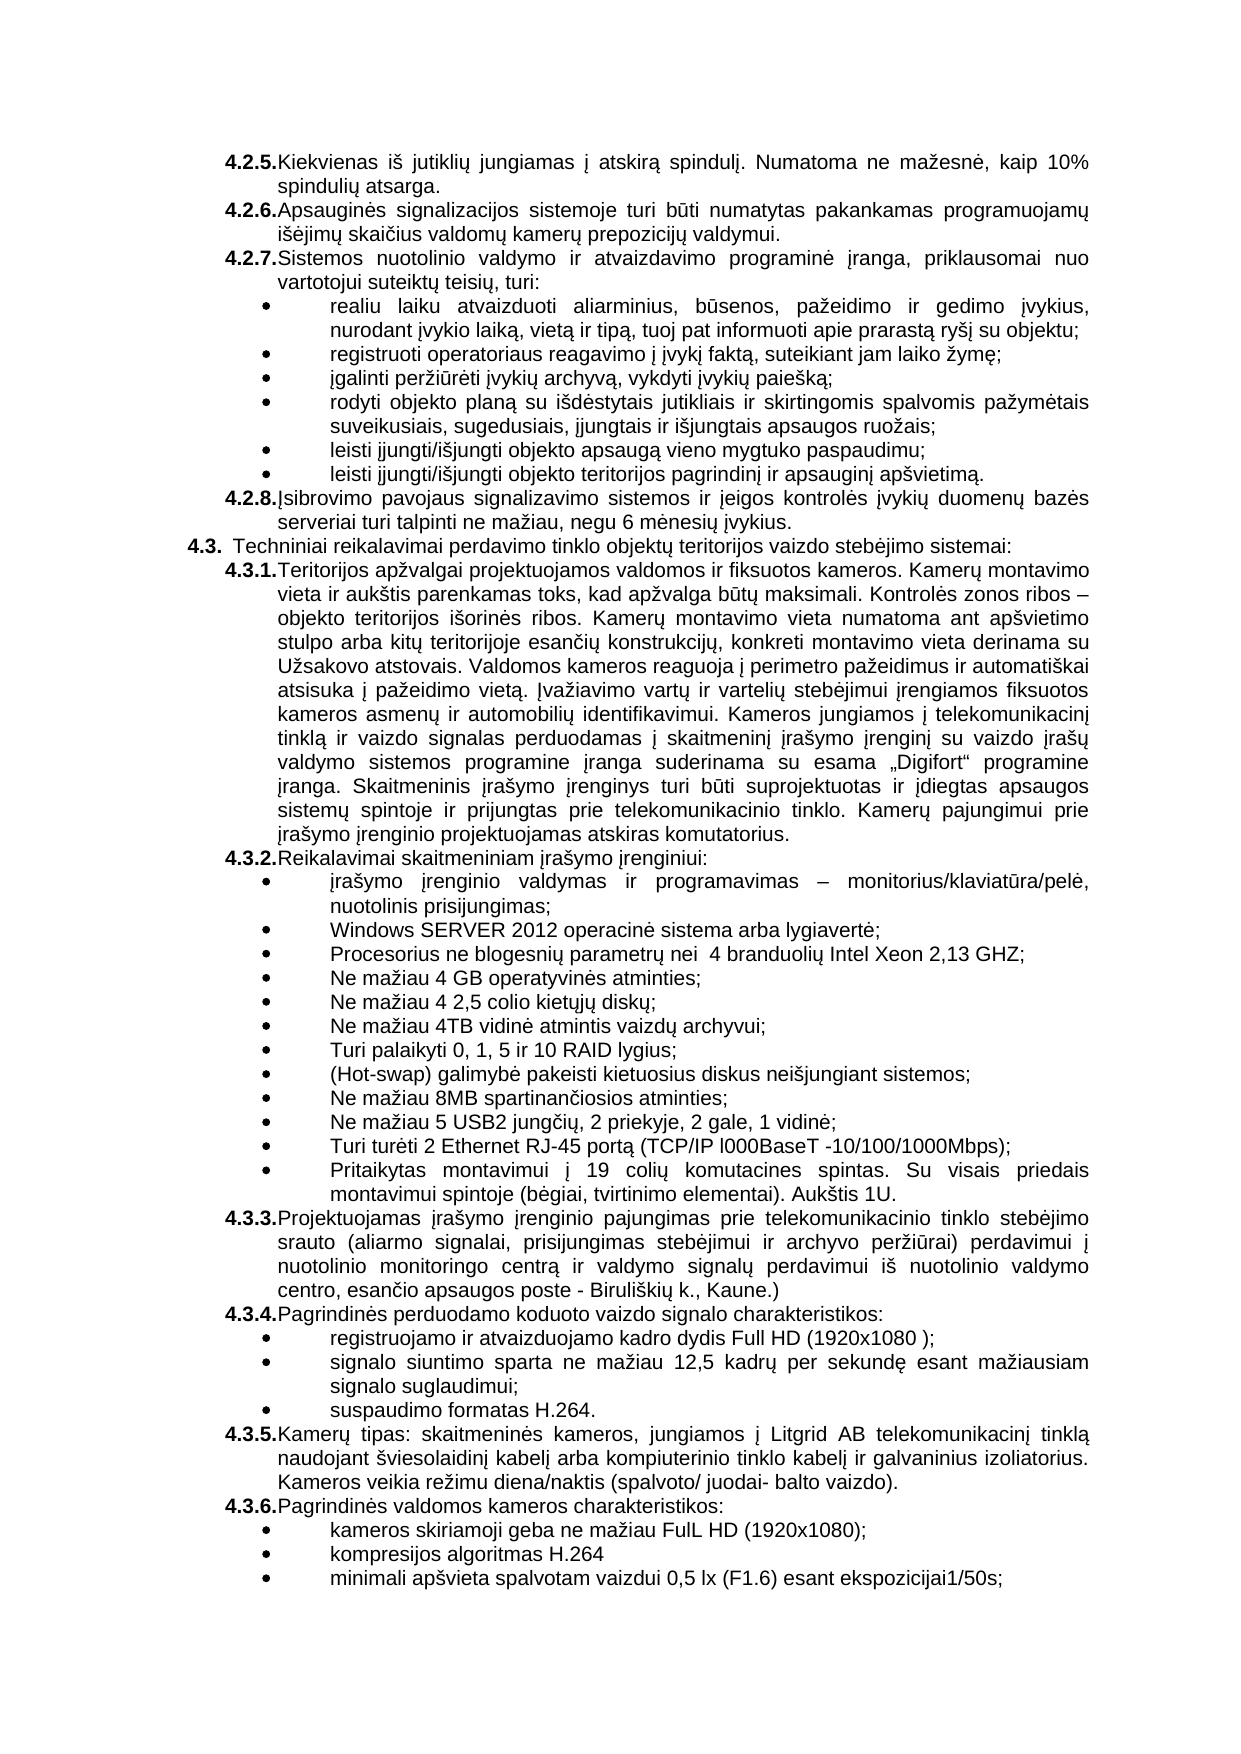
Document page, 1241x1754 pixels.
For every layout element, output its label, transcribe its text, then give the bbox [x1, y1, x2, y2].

list Turi palaikyti 0, 1, 5 ir 10 RAID lygius; [262, 1038, 1090, 1062]
list Teritorijos apžvalgai projektuojamos valdomos ir fiksuotos kameros. Kamerų montavimo vieta ir aukštis parenkamas toks, kad apžvalga būtų maksimali. Kontrolės zonos ribos – objekto teritorijos išorinės ribos. Kamerų montavimo vieta numatoma ant apšvietimo stulpo arba kitų teritorijoje esančių konstrukcijų, konkreti montavimo vieta derinama su Užsakovo atstovais. Valdomos kameros reaguoja į perimetro pažeidimus ir automatiškai atsisuka į pažeidimo vietą. Įvažiavimo vartų ir vartelių stebėjimui įrengiamos fiksuotos kameros asmenų ir automobilių identifikavimui. Kameros jungiamos į telekomunikacinį tinklą ir vaizdo signalas perduodamas į skaitmeninį įrašymo įrenginį su vaizdo įrašų valdymo sistemos programine įranga suderinama su esama „Digifort“ programine įranga. Skaitmeninis įrašymo įrenginys turi būti suprojektuotas ir įdiegtas apsaugos sistemų spintoje ir prijungtas prie telekomunikacinio tinklo. Kamerų pajungimui prie įrašymo įrenginio projektuojamas atskiras komutatorius. [225, 558, 1090, 845]
list Ne mažiau 4 2,5 colio kietųjų diskų; [262, 989, 1090, 1014]
list realiu laiku atvaizduoti aliarminius, būsenos, pažeidimo ir gedimo įvykius, nurodant įvykio laiką, vietą ir tipą, tuoj pat informuoti apie prarastą ryšį su objektu; [262, 294, 1090, 342]
list registruoti operatoriaus reagavimo į įvykį faktą, suteikiant jam laiko žymę; [262, 342, 1090, 366]
list Pritaikytas montavimui į 19 colių komutacines spintas. Su visais priedais montavimui spintoje (bėgiai, tvirtinimo elementai). Aukštis 1U. [262, 1158, 1090, 1206]
list Turi turėti 2 Ethernet RJ-45 portą (TCP/IP l000BaseT -10/100/1000Mbps); [262, 1134, 1090, 1158]
list Techniniai reikalavimai perdavimo tinklo objektų teritorijos vaizdo stebėjimo sistemai: [187, 534, 1090, 558]
list rodyti objekto planą su išdėstytais jutikliais ir skirtingomis spalvomis pažymėtais suveikusiais, sugedusiais, įjungtais ir išjungtais apsaugos ruožais; [262, 390, 1090, 438]
list Įsibrovimo pavojaus signalizavimo sistemos ir įeigos kontrolės įvykių duomenų bazės serveriai turi talpinti ne mažiau, negu 6 mėnesių įvykius. [225, 486, 1090, 534]
list įgalinti peržiūrėti įvykių archyvą, vykdyti įvykių paiešką; [262, 366, 1090, 390]
list Kiekvienas iš jutiklių jungiamas į atskirą spindulį. Numatoma ne mažesnė, kaip 10% spindulių atsarga. [225, 150, 1090, 198]
list kameros skiriamoji geba ne mažiau FulL HD (1920x1080); [262, 1518, 1090, 1542]
list Kamerų tipas: skaitmeninės kameros, jungiamos į Litgrid AB telekomunikacinį tinklą naudojant šviesolaidinį kabelį arba kompiuterinio tinklo kabelį ir galvaninius izoliatorius. Kameros veikia režimu diena/naktis (spalvoto/ juodai- balto vaizdo). [225, 1422, 1090, 1494]
list Pagrindinės valdomos kameros charakteristikos: [225, 1494, 1090, 1518]
list kompresijos algoritmas H.264 [262, 1542, 1090, 1566]
list suspaudimo formatas H.264. [262, 1398, 1090, 1422]
list (Hot-swap) galimybė pakeisti kietuosius diskus neišjungiant sistemos; [262, 1062, 1090, 1086]
list Projektuojamas įrašymo įrenginio pajungimas prie telekomunikacinio tinklo stebėjimo srauto (aliarmo signalai, prisijungimas stebėjimui ir archyvo peržiūrai) perdavimui į nuotolinio monitoringo centrą ir valdymo signalų perdavimui iš nuotolinio valdymo centro, esančio apsaugos poste - Biruliškių k., Kaune.) [225, 1206, 1090, 1302]
list Sistemos nuotolinio valdymo ir atvaizdavimo programinė įranga, priklausomai nuo vartotojui suteiktų teisių, turi: [225, 246, 1090, 294]
list registruojamo ir atvaizduojamo kadro dydis Full HD (1920x1080 ); [262, 1326, 1090, 1350]
list Apsauginės signalizacijos sistemoje turi būti numatytas pakankamas programuojamų išėjimų skaičius valdomų kamerų prepozicijų valdymui. [225, 198, 1090, 246]
list signalo siuntimo sparta ne mažiau 12,5 kadrų per sekundę esant mažiausiam signalo suglaudimui; [262, 1350, 1090, 1398]
list Ne mažiau 4TB vidinė atmintis vaizdų archyvui; [262, 1014, 1090, 1038]
list minimali apšvieta spalvotam vaizdui 0,5 lx (F1.6) esant ekspozicijai1/50s; [262, 1566, 1090, 1590]
list Reikalavimai skaitmeniniam įrašymo įrenginiui: [225, 845, 1090, 869]
list leisti įjungti/išjungti objekto teritorijos pagrindinį ir apsauginį apšvietimą. [262, 462, 1090, 486]
list Pagrindinės perduodamo koduoto vaizdo signalo charakteristikos: [225, 1302, 1090, 1326]
list Ne mažiau 4 GB operatyvinės atminties; [262, 966, 1090, 989]
list Procesorius ne blogesnių parametrų nei 4 branduolių Intel Xeon 2,13 GHZ; [262, 941, 1090, 966]
list Ne mažiau 5 USB2 jungčių, 2 priekyje, 2 gale, 1 vidinė; [262, 1110, 1090, 1134]
list įrašymo įrenginio valdymas ir programavimas – monitorius/klaviatūra/pelė, nuotolinis prisijungimas; [262, 869, 1090, 917]
list Windows SERVER 2012 operacinė sistema arba lygiavertė; [262, 917, 1090, 941]
list leisti įjungti/išjungti objekto apsaugą vieno mygtuko paspaudimu; [262, 438, 1090, 462]
list Ne mažiau 8MB spartinančiosios atminties; [262, 1086, 1090, 1110]
